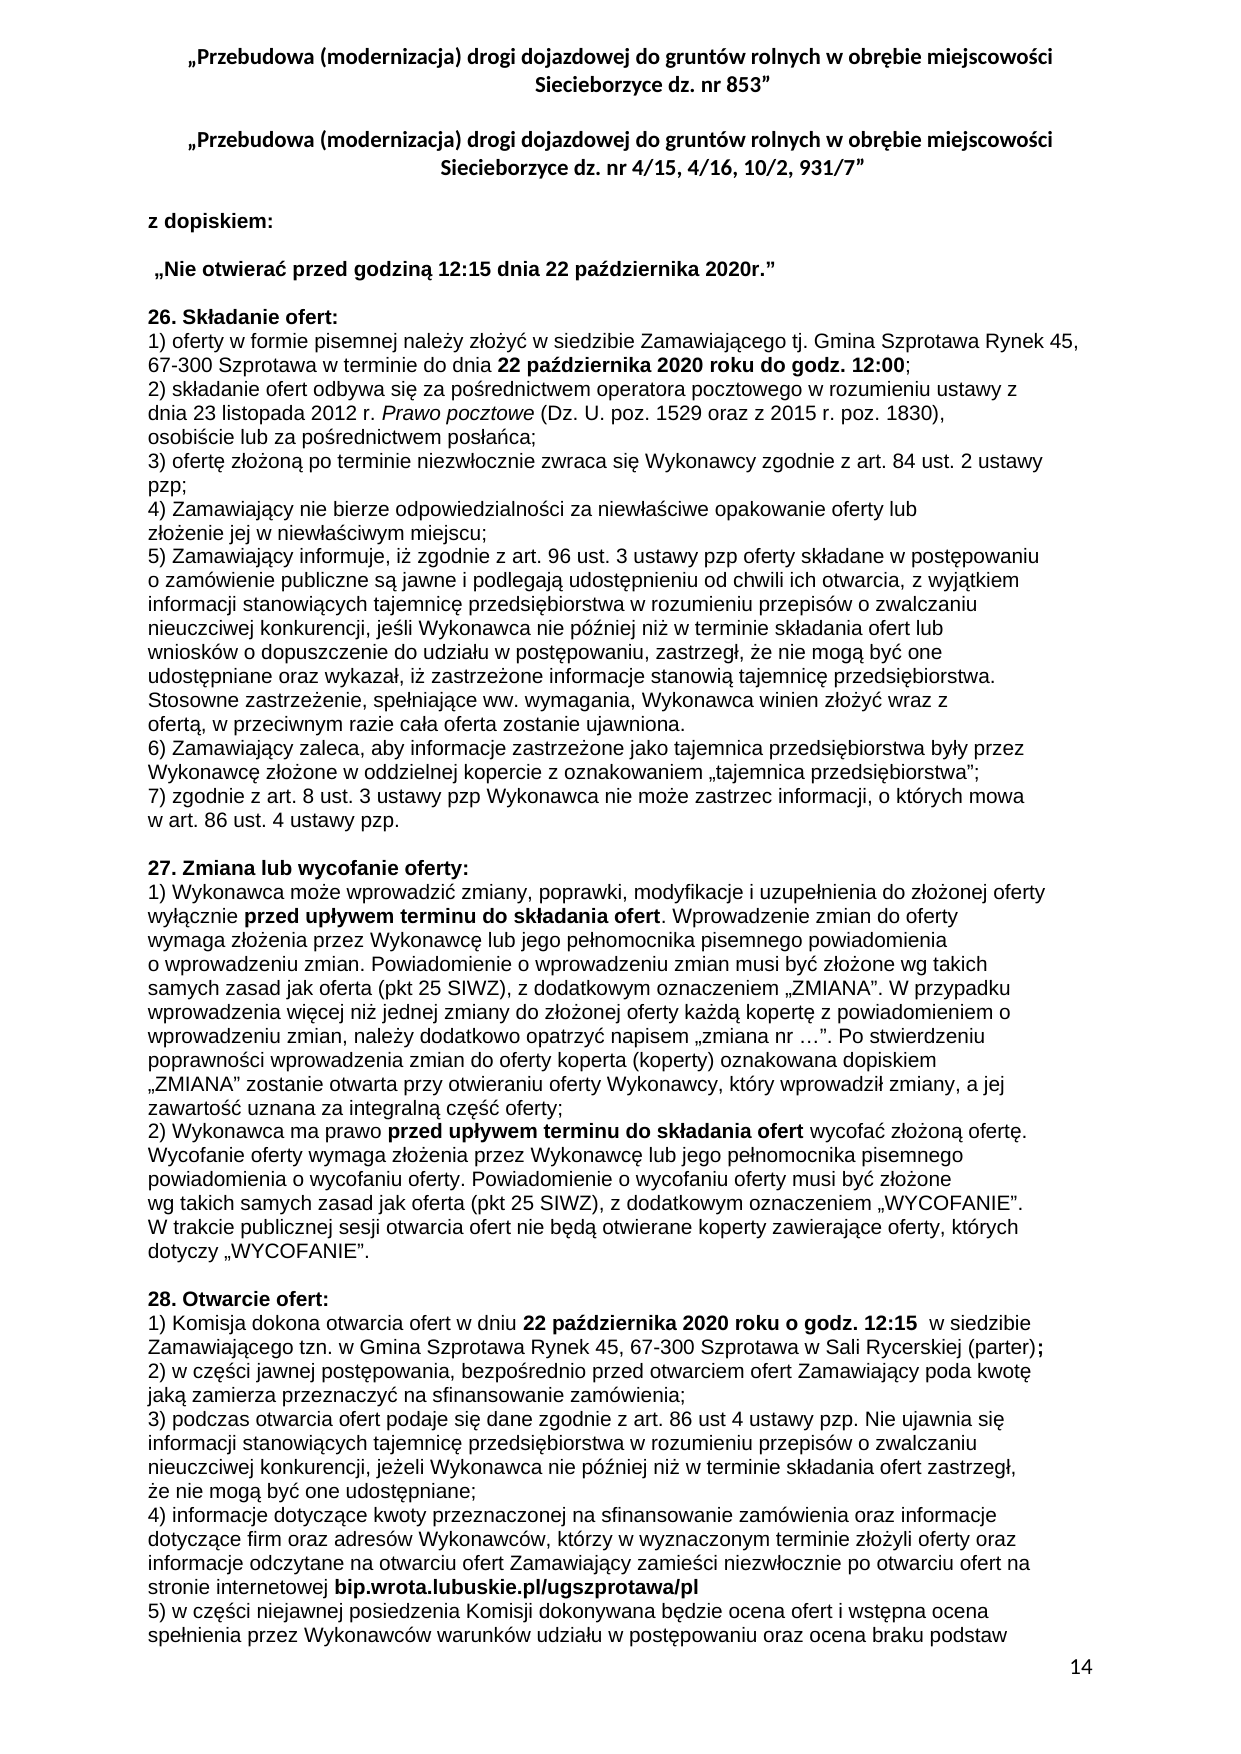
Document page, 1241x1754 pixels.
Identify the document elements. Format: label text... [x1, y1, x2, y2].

text nieuczciwej konkurencji, jeśli Wykonawca nie później niż w terminie składania ofert lub [148, 616, 1092, 640]
text wprowadzenia więcej niż jednej zmiany do złożonej oferty każdą kopertę z powiadomieniem o [148, 999, 1092, 1023]
text poprawności wprowadzenia zmian do oferty koperta (koperty) oznakowana dopiskiem [148, 1047, 1092, 1071]
text że nie mogą być one udostępniane; [148, 1479, 1092, 1503]
subtitle „Przebudowa (modernizacja) drogi dojazdowej do gruntów rolnych w obrębie miejscowości Siecieborzyce dz. nr 4/15, 4/16, 10/2, 931/7” [148, 125, 1092, 181]
text wyłącznie przed upływem terminu do składania ofert. Wprowadzenie zmian do oferty [148, 904, 1092, 928]
text 6) Zamawiający zaleca, aby informacje zastrzeżone jako tajemnica przedsiębiorstwa były przez [148, 736, 1092, 760]
text samych zasad jak oferta (pkt 25 SIWZ), z dodatkowym oznaczeniem „ZMIANA”. W przypadku [148, 976, 1092, 999]
text „ZMIANA” zostanie otwarta przy otwieraniu oferty Wykonawcy, który wprowadził zmiany, a jej [148, 1071, 1092, 1095]
text informacji stanowiących tajemnicę przedsiębiorstwa w rozumieniu przepisów o zwalczaniu [148, 1431, 1092, 1455]
text 27. Zmiana lub wycofanie oferty: [148, 856, 1092, 880]
text Zamawiającego tzn. w Gmina Szprotawa Rynek 45, 67-300 Szprotawa w Sali Rycerskiej (parter); [148, 1335, 1092, 1359]
text 2) w części jawnej postępowania, bezpośrednio przed otwarciem ofert Zamawiający poda kwotę [148, 1359, 1092, 1383]
text udostępniane oraz wykazał, iż zastrzeżone informacje stanowią tajemnicę przedsiębiorstwa. [148, 664, 1092, 688]
text z dopiskiem: [148, 209, 1092, 233]
text Stosowne zastrzeżenie, spełniające ww. wymagania, Wykonawca winien złożyć wraz z [148, 688, 1092, 712]
text o zamówienie publiczne są jawne i podlegają udostępnieniu od chwili ich otwarcia, z wyjątkiem [148, 568, 1092, 592]
text 4) informacje dotyczące kwoty przeznaczonej na sfinansowanie zamówienia oraz informacje [148, 1503, 1092, 1527]
text wniosków o dopuszczenie do udziału w postępowaniu, zastrzegł, że nie mogą być one [148, 640, 1092, 664]
subtitle „Przebudowa (modernizacja) drogi dojazdowej do gruntów rolnych w obrębie miejscowości Siecieborzyce dz. nr 853” [148, 42, 1092, 98]
text jaką zamierza przeznaczyć na sfinansowanie zamówienia; [148, 1383, 1092, 1407]
text dotyczy „WYCOFANIE”. [148, 1239, 1092, 1263]
text stronie internetowej bip.wrota.lubuskie.pl/ugszprotawa/pl [148, 1574, 1092, 1598]
text W trakcie publicznej sesji otwarcia ofert nie będą otwierane koperty zawierające oferty, których [148, 1215, 1092, 1239]
text wg takich samych zasad jak oferta (pkt 25 SIWZ), z dodatkowym oznaczeniem „WYCOFANIE”. [148, 1191, 1092, 1215]
text spełnienia przez Wykonawców warunków udziału w postępowaniu oraz ocena braku podstaw [148, 1622, 1092, 1646]
text 2) Wykonawca ma prawo przed upływem terminu do składania ofert wycofać złożoną ofertę. [148, 1119, 1092, 1143]
text 3) ofertę złożoną po terminie niezwłocznie zwraca się Wykonawcy zgodnie z art. 84 ust. 2 ustawy [148, 448, 1092, 472]
text ofertą, w przeciwnym razie cała oferta zostanie ujawniona. [148, 712, 1092, 736]
text Wycofanie oferty wymaga złożenia przez Wykonawcę lub jego pełnomocnika pisemnego [148, 1143, 1092, 1167]
text osobiście lub za pośrednictwem posłańca; [148, 424, 1092, 448]
text informacje odczytane na otwarciu ofert Zamawiający zamieści niezwłocznie po otwarciu ofert na [148, 1551, 1092, 1574]
text powiadomienia o wycofaniu oferty. Powiadomienie o wycofaniu oferty musi być złożone [148, 1167, 1092, 1191]
text 26. Składanie ofert: [148, 305, 1092, 329]
text 1) Komisja dokona otwarcia ofert w dniu 22 października 2020 roku o godz. 12:15 w siedzibie [148, 1311, 1092, 1335]
text informacji stanowiących tajemnicę przedsiębiorstwa w rozumieniu przepisów o zwalczaniu [148, 592, 1092, 616]
text 7) zgodnie z art. 8 ust. 3 ustawy pzp Wykonawca nie może zastrzec informacji, o których mowa [148, 784, 1092, 808]
text 28. Otwarcie ofert: [148, 1287, 1092, 1311]
text pzp; [148, 472, 1092, 496]
text dotyczące firm oraz adresów Wykonawców, którzy w wyznaczonym terminie złożyli oferty oraz [148, 1527, 1092, 1551]
text wymaga złożenia przez Wykonawcę lub jego pełnomocnika pisemnego powiadomienia [148, 928, 1092, 952]
text 3) podczas otwarcia ofert podaje się dane zgodnie z art. 86 ust 4 ustawy pzp. Nie ujawnia się [148, 1407, 1092, 1431]
text 5) Zamawiający informuje, iż zgodnie z art. 96 ust. 3 ustawy pzp oferty składane w postępowaniu [148, 544, 1092, 568]
text „Nie otwierać przed godziną 12:15 dnia 22 października 2020r.” [148, 257, 1092, 281]
text w art. 86 ust. 4 ustawy pzp. [148, 808, 1092, 832]
text 5) w części niejawnej posiedzenia Komisji dokonywana będzie ocena ofert i wstępna ocena [148, 1598, 1092, 1622]
text złożenie jej w niewłaściwym miejscu; [148, 520, 1092, 544]
text nieuczciwej konkurencji, jeżeli Wykonawca nie później niż w terminie składania ofert zastrzegł, [148, 1455, 1092, 1479]
text 2) składanie ofert odbywa się za pośrednictwem operatora pocztowego w rozumieniu ustawy z [148, 377, 1092, 401]
text o wprowadzeniu zmian. Powiadomienie o wprowadzeniu zmian musi być złożone wg takich [148, 952, 1092, 976]
text 1) Wykonawca może wprowadzić zmiany, poprawki, modyfikacje i uzupełnienia do złożonej oferty [148, 880, 1092, 904]
text wprowadzeniu zmian, należy dodatkowo opatrzyć napisem „zmiana nr …”. Po stwierdzeniu [148, 1023, 1092, 1047]
text 4) Zamawiający nie bierze odpowiedzialności za niewłaściwe opakowanie oferty lub [148, 496, 1092, 520]
text 1) oferty w formie pisemnej należy złożyć w siedzibie Zamawiającego tj. Gmina Szprotawa Rynek 45, 67-300 Szprotawa w terminie do dnia 22 października 2020 roku do godz. 12:00; [148, 329, 1092, 377]
text zawartość uznana za integralną część oferty; [148, 1095, 1092, 1119]
text Wykonawcę złożone w oddzielnej kopercie z oznakowaniem „tajemnica przedsiębiorstwa”; [148, 760, 1092, 784]
text dnia 23 listopada 2012 r. Prawo pocztowe (Dz. U. poz. 1529 oraz z 2015 r. poz. 1830), [148, 401, 1092, 424]
